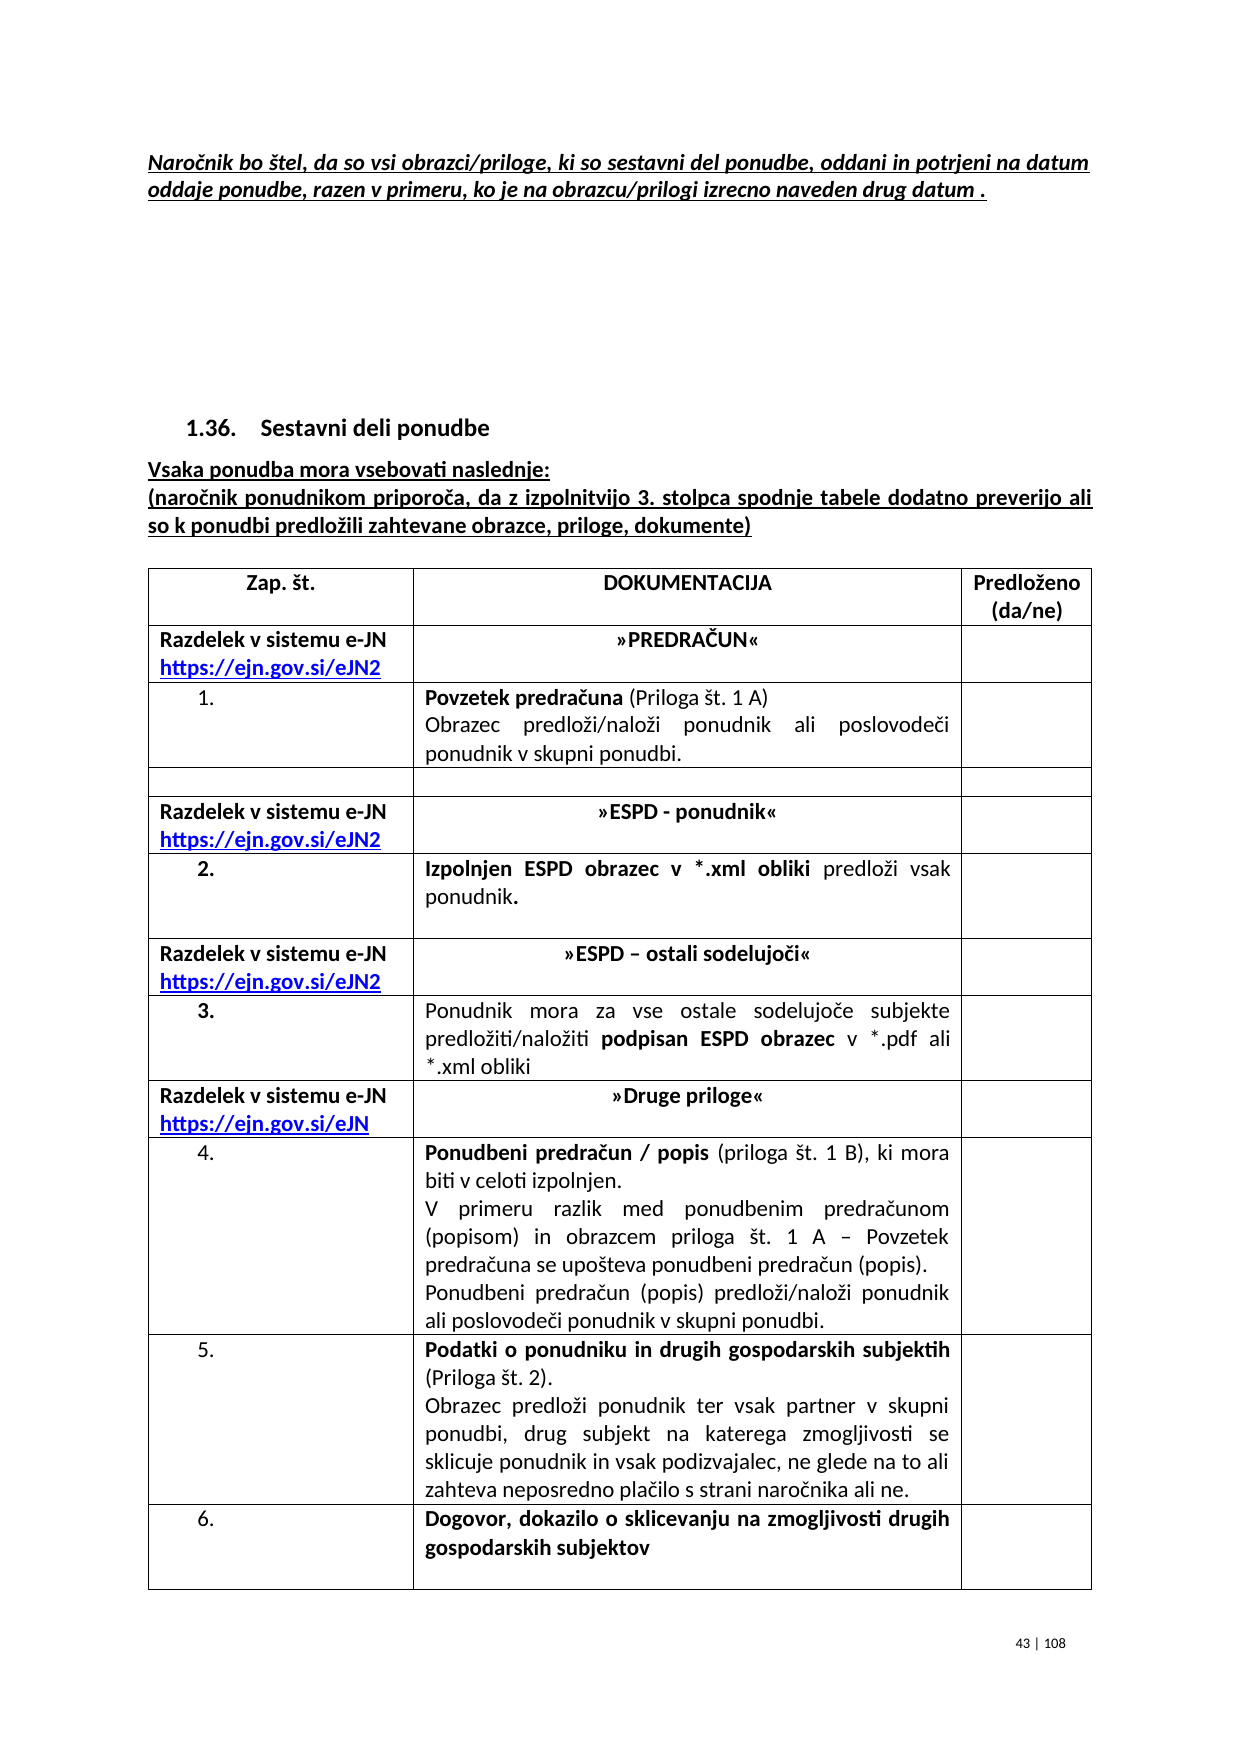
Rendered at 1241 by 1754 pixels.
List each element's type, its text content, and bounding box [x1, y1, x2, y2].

table_cell Razdelek v sistemu e-JN https://ejn.gov.si/eJN [149, 1081, 413, 1137]
table_cell [414, 768, 961, 796]
table_cell [962, 1335, 1091, 1503]
table_cell [962, 768, 1091, 796]
table_cell [962, 683, 1091, 767]
table_cell [962, 797, 1091, 853]
text Naročnik bo štel, da so vsi obrazci/priloge, ki so sestavni del ponudbe, oddani in potrjeni na datum oddaje ponudbe, razen v primeru, ko je na obrazcu/prilogi izrecno naveden drug datum . [148, 148, 1093, 204]
table_cell [149, 768, 413, 796]
table_cell »ESPD – ostali sodelujoči« [414, 939, 961, 995]
table_cell Ponudbeni predračun / popis (priloga št. 1 B), ki mora biti v celoti izpolnjen. V primeru razlik med ponudbenim predračunom (popisom) in obrazcem priloga št. 1 A – Povzetek predračuna se upošteva ponudbeni predračun (popis). Ponudbeni predračun (popis) predloži/naloži ponudnik ali poslovodeči ponudnik v skupni ponudbi. [414, 1138, 961, 1334]
table_cell [962, 854, 1091, 938]
table_cell [962, 1081, 1091, 1137]
table_cell [149, 1505, 413, 1589]
table_cell [149, 1138, 413, 1334]
table_cell [149, 854, 413, 938]
table_cell [962, 1138, 1091, 1334]
table_cell [149, 996, 413, 1080]
text Vsaka ponudba mora vsebovati naslednje: [148, 455, 1093, 483]
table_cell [414, 1505, 961, 1589]
table_cell »PREDRAČUN« [414, 626, 961, 682]
table_cell [149, 683, 413, 767]
table_cell »ESPD - ponudnik« [414, 797, 961, 853]
text (naročnik ponudnikom priporoča, da z izpolnitvijo 3. stolpca spodnje tabele dodatno preverijo ali so k ponudbi predložili zahtevane obrazce, priloge, dokumente) [148, 483, 1093, 507]
table_cell »Druge priloge« [414, 1081, 961, 1137]
table_cell Povzetek predračuna (Priloga št. 1 A) Obrazec predloži/naloži ponudnik ali poslovodeči ponudnik v skupni ponudbi. [414, 683, 961, 767]
table_cell Razdelek v sistemu e-JN https://ejn.gov.si/eJN2 [149, 797, 413, 853]
table_cell Podatki o ponudniku in drugih gospodarskih subjektih (Priloga št. 2). Obrazec predloži ponudnik ter vsak partner v skupni ponudbi, drug subjekt na katerega zmogljivosti se sklicuje ponudnik in vsak podizvajalec, ne glede na to ali zahteva neposredno plačilo s strani naročnika ali ne. [414, 1335, 961, 1503]
table_cell Ponudnik mora za vse ostale sodelujoče subjekte predložiti/naložiti podpisan ESPD obrazec v *.pdf ali *.xml obliki [414, 996, 961, 1080]
table_cell Razdelek v sistemu e-JN https://ejn.gov.si/eJN2 [149, 939, 413, 995]
subtitle Sestavni deli ponudbe [185, 412, 1093, 443]
table_cell [149, 1335, 413, 1503]
table_cell [962, 1505, 1091, 1589]
text (naročnik ponudnikom priporoča, da z izpolnitvijo 3. stolpca spodnje tabele dodatno preverijo ali so k ponudbi predložili zahtevane obrazce, priloge, dokumente) [148, 509, 1093, 539]
table_cell [962, 996, 1091, 1080]
table_cell [962, 626, 1091, 682]
table_header Predloženo (da/ne) [962, 569, 1091, 624]
table_header DOKUMENTACIJA [414, 569, 961, 624]
table_header Zap. št. [149, 569, 413, 624]
table_cell Razdelek v sistemu e-JN https://ejn.gov.si/eJN2 [149, 626, 413, 682]
table_cell Izpolnjen ESPD obrazec v *.xml obliki predloži vsak ponudnik. [414, 854, 961, 938]
table_cell [962, 939, 1091, 995]
